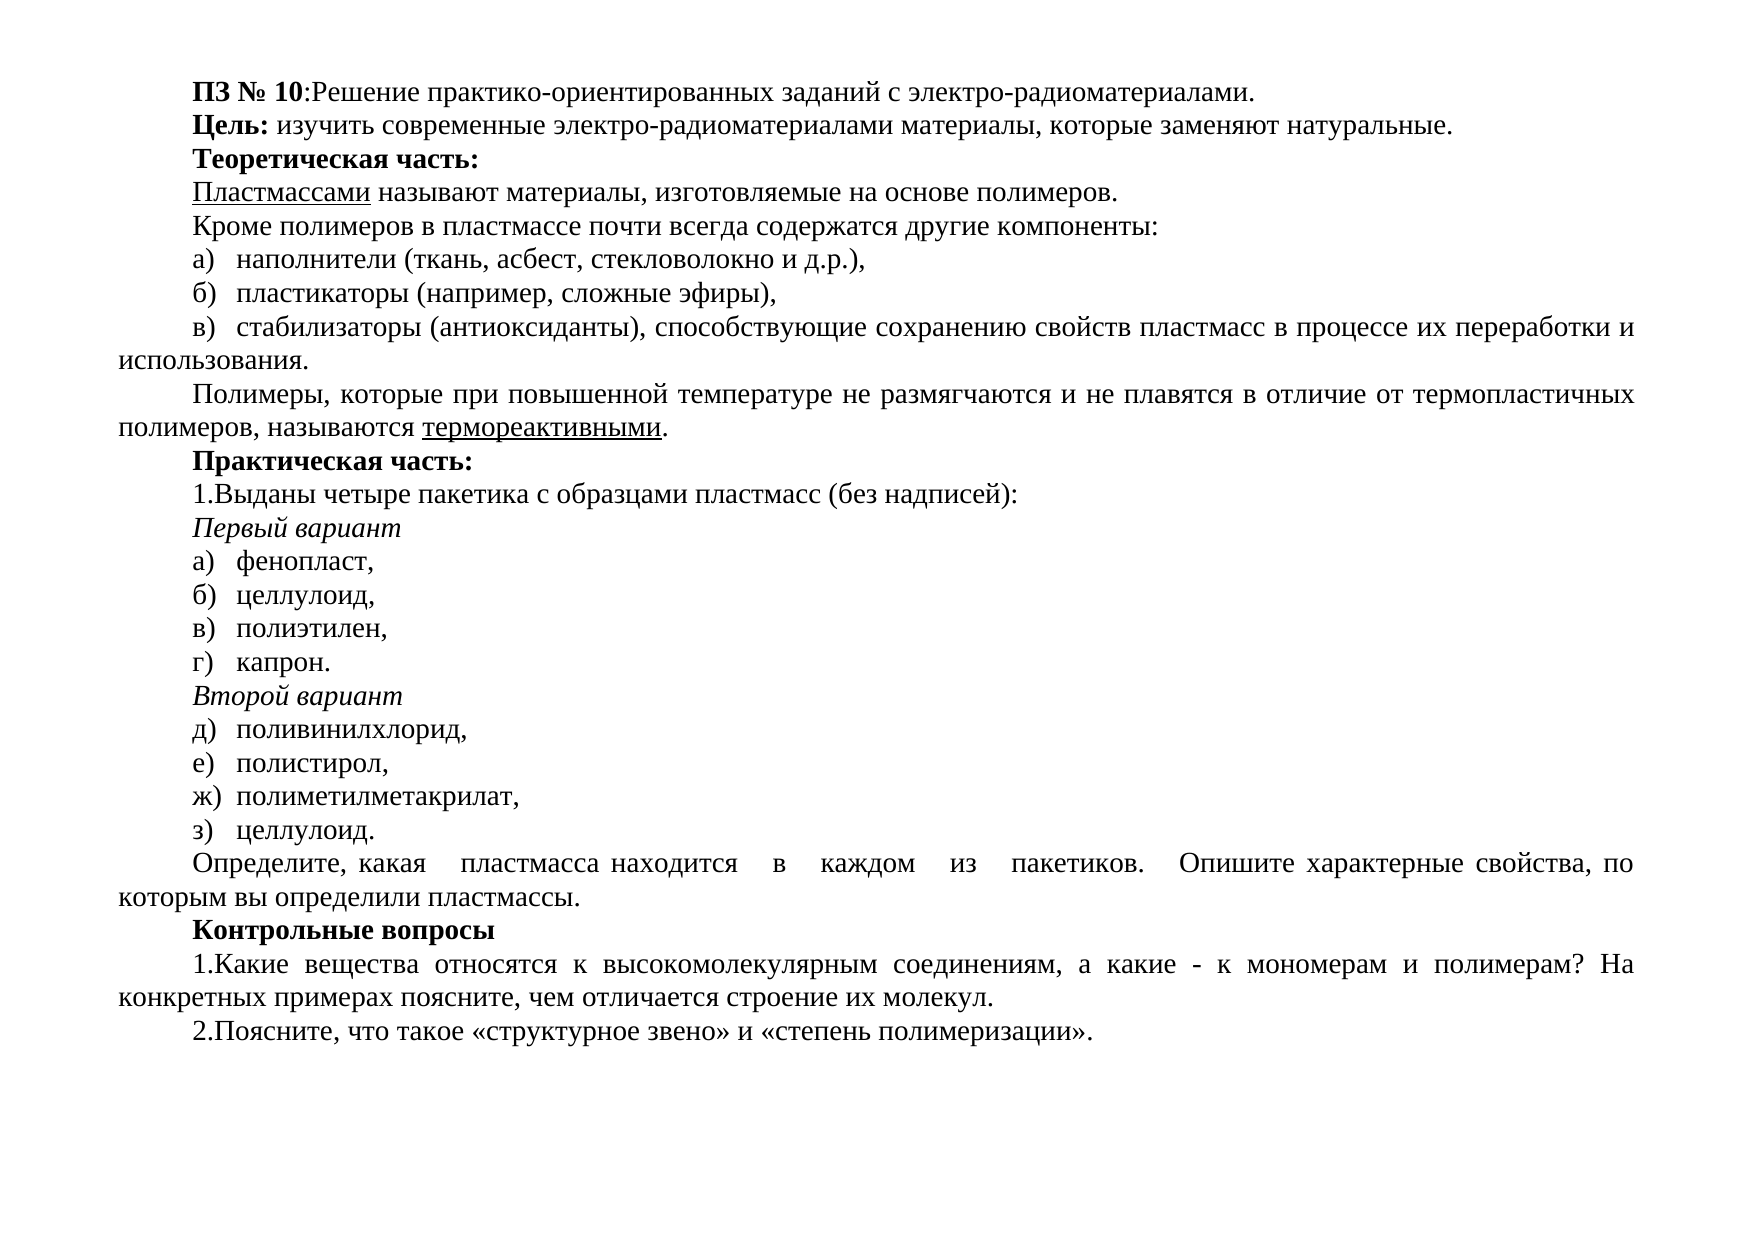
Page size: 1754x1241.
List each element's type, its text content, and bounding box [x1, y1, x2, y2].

text Цель: изучить современные электро-радиоматериалами материалы, которые заменяют натуральные. [118, 107, 1636, 141]
text Первый вариант [118, 510, 1636, 543]
list целлулоид. [118, 812, 1636, 845]
list полиметилметакрилат, [118, 778, 1636, 812]
text Определите, какая пластмасса находится в каждом из пакетиков. Опишите характерные свойства, по которым вы определили пластмассы. [118, 845, 1636, 912]
list стабилизаторы (антиоксиданты), способствующие сохранению свойств пластмасс в процессе их переработки и использования. [118, 309, 1636, 376]
list наполнители (ткань, асбест, стекловолокно и д.р.), [118, 242, 1636, 275]
list поливинилхлорид, [118, 711, 1636, 745]
text 2.Поясните, что такое «структурное звено» и «степень полимеризации». [118, 1013, 1636, 1047]
list пластикаторы (например, сложные эфиры), [118, 275, 1636, 309]
text Второй вариант [118, 678, 1636, 711]
text Кроме полимеров в пластмассе почти всегда содержатся другие компоненты: [118, 208, 1636, 242]
text Теоретическая часть: [118, 141, 1636, 174]
text ПЗ № 10:Решение практико-ориентированных заданий с электро-радиоматериалами. [118, 74, 1636, 107]
text Пластмассами называют материалы, изготовляемые на основе полимеров. [118, 174, 1636, 208]
list фенопласт, [118, 543, 1636, 577]
text 1.Какие вещества относятся к высокомолекулярным соединениям, а какие - к мономерам и полимерам? На конкретных примерах поясните, чем отличается строение их молекул. [118, 946, 1636, 1013]
text 1.Выданы четыре пакетика с образцами пластмасс (без надписей): [118, 476, 1636, 510]
text Практическая часть: [118, 443, 1636, 476]
list капрон. [118, 644, 1636, 678]
list полистирол, [118, 745, 1636, 778]
text Полимеры, которые при повышенной температуре не размягчаются и не плавятся в отличие от термопластичных полимеров, называются термореактивными. [118, 376, 1636, 443]
text Контрольные вопросы [118, 912, 1636, 946]
list целлулоид, [118, 577, 1636, 611]
list полиэтилен, [118, 611, 1636, 644]
